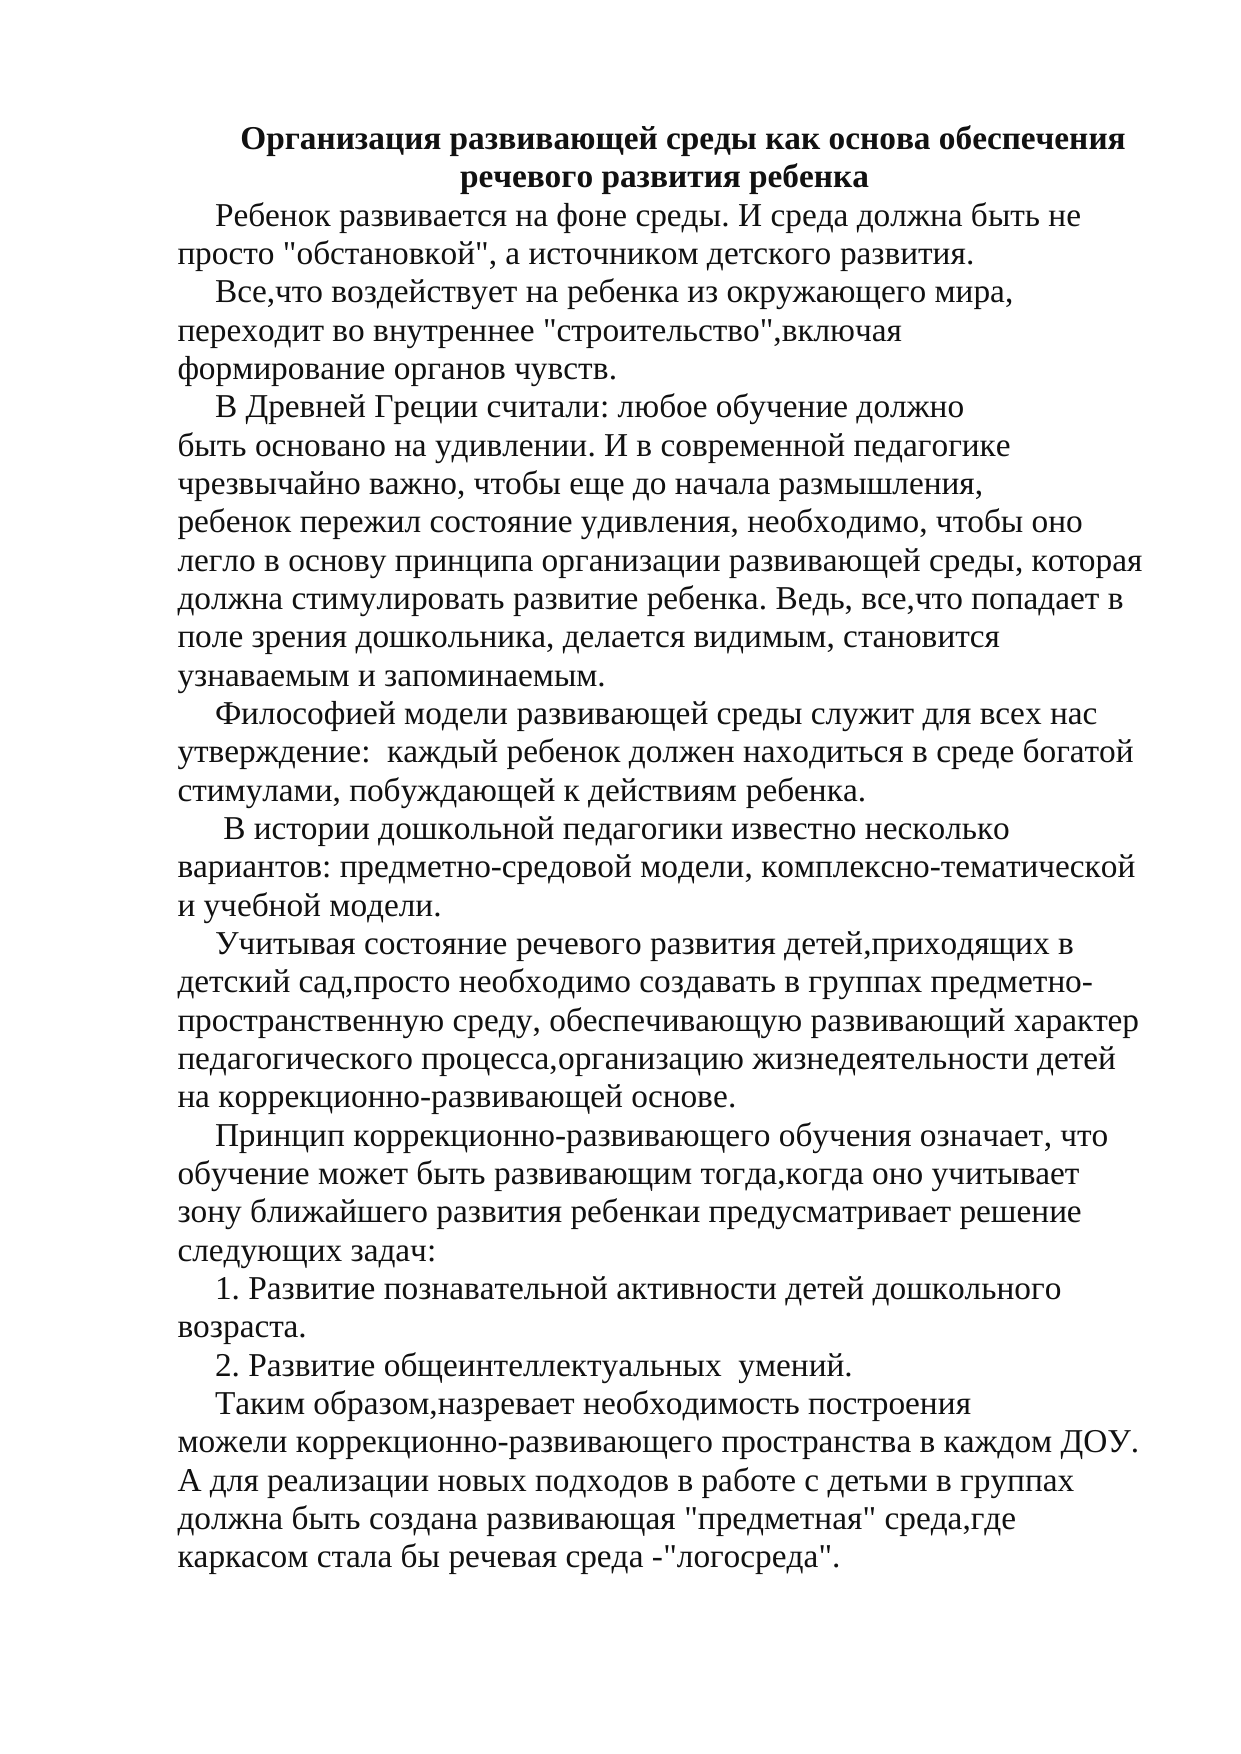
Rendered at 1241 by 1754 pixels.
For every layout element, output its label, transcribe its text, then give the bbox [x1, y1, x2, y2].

text Философией модели развивающей среды служит для всех нас утверждение: каждый ребенок должен находиться в среде богатой стимулами, побуждающей к действиям ребенка. [177, 693, 1152, 808]
text В истории дошкольной педагогики известно несколько вариантов: предметно-средовой модели, комплексно-тематической и учебной модели. [177, 808, 1152, 923]
text Организация развивающей среды как основа обеспечения речевого развития ребенка [177, 118, 1152, 195]
text Таким образом,назревает необходимость построения можели коррекционно-развивающего пространства в каждом ДОУ. А для реализации новых подходов в работе с детьми в группах должна быть создана развивающая "предметная" среда,где каркасом стала бы речевая среда -"логосреда". [177, 1383, 1152, 1575]
text В Древней Греции считали: любое обучение должно быть основано на удивлении. И в современной педагогике чрезвычайно важно, чтобы еще до начала размышления, ребенок пережил состояние удивления, необходимо, чтобы оно легло в основу принципа организации развивающей среды, которая должна стимулировать развитие ребенка. Ведь, все,что попадает в поле зрения дошкольника, делается видимым, становится узнаваемым и запоминаемым. [177, 386, 1152, 693]
text Учитывая состояние речевого развития детей,приходящих в детский сад,просто необходимо создавать в группах предметно-пространственную среду, обеспечивающую развивающий характер педагогического процесса,организацию жизнедеятельности детей на коррекционно-развивающей основе. [177, 923, 1152, 1115]
text 2. Развитие общеинтеллектуальных умений. [177, 1345, 1152, 1383]
text Все,что воздействует на ребенка из окружающего мира, переходит во внутреннее "строительство",включая формирование органов чувств. [177, 271, 1152, 386]
text 1. Развитие познавательной активности детей дошкольного возраста. [177, 1268, 1152, 1345]
text Ребенок развивается на фоне среды. И среда должна быть не просто "обстановкой", а источником детского развития. [177, 195, 1152, 271]
text Принцип коррекционно-развивающего обучения означает, что обучение может быть развивающим тогда,когда оно учитывает зону ближайшего развития ребенкаи предусматривает решение следующих задач: [177, 1115, 1152, 1268]
